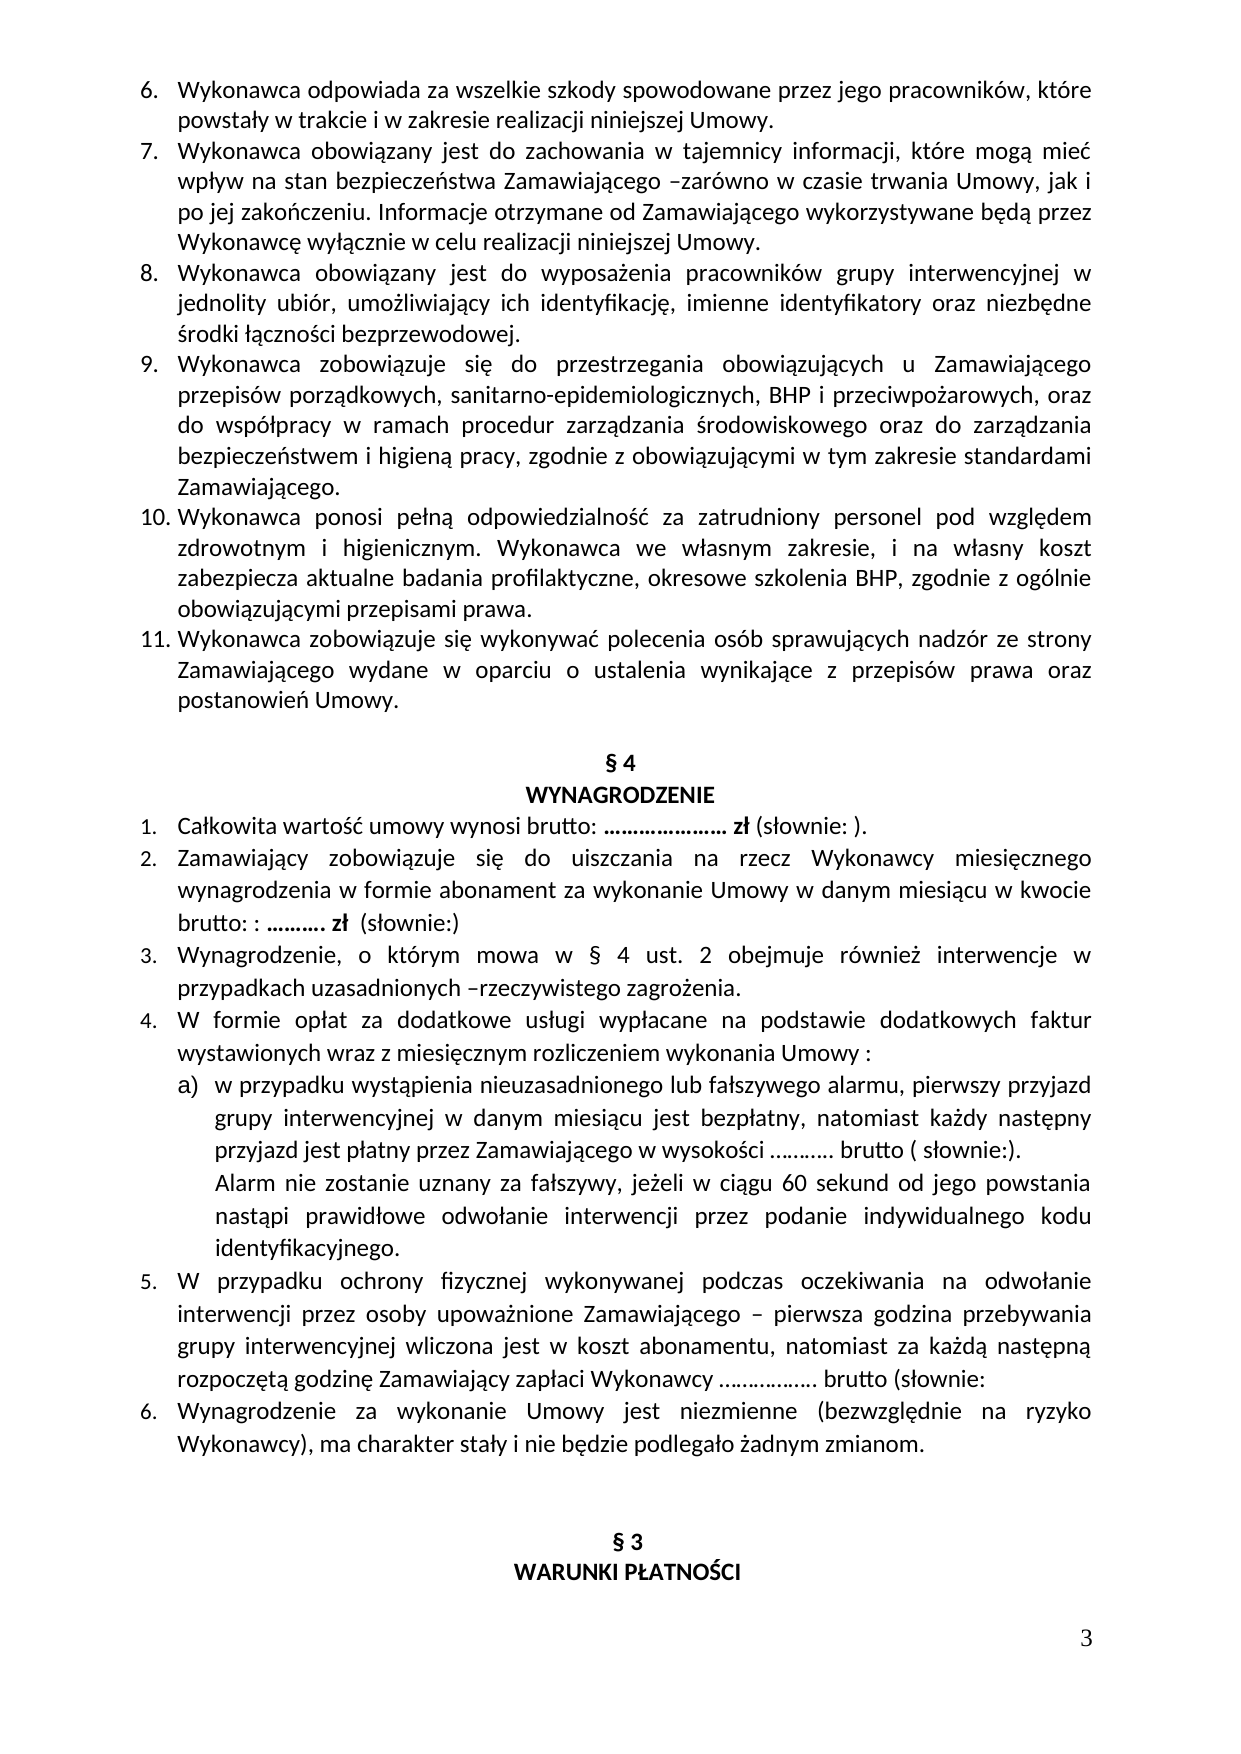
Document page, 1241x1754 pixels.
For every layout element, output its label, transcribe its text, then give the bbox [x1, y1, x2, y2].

list Wykonawca zobowiązuje się do przestrzegania obowiązujących u Zamawiającego przepisów porządkowych, sanitarno-epidemiologicznych, BHP i przeciwpożarowych, oraz do współpracy w ramach procedur zarządzania środowiskowego oraz do zarządzania bezpieczeństwem i higieną pracy, zgodnie z obowiązującymi w tym zakresie standardami Zamawiającego. [140, 348, 1093, 501]
list W przypadku ochrony fizycznej wykonywanej podczas oczekiwania na odwołanie interwencji przez osoby upoważnione Zamawiającego – pierwsza godzina przebywania grupy interwencyjnej wliczona jest w koszt abonamentu, natomiast za każdą następną rozpoczętą godzinę Zamawiający zapłaci Wykonawcy …………….. brutto (słownie: [140, 1265, 1093, 1393]
list Wykonawca odpowiada za wszelkie szkody spowodowane przez jego pracowników, które powstały w trakcie i w zakresie realizacji niniejszej Umowy. [140, 74, 1093, 135]
list Zamawiający zobowiązuje się do uiszczania na rzecz Wykonawcy miesięcznego wynagrodzenia w formie abonament za wykonanie Umowy w danym miesiącu w kwocie brutto: : ………. zł (słownie:) [140, 842, 1093, 937]
list Wynagrodzenie za wykonanie Umowy jest niezmienne (bezwzględnie na ryzyko Wykonawcy), ma charakter stały i nie będzie podlegało żadnym zmianom. [140, 1396, 1093, 1459]
list Alarm nie zostanie uznany za fałszywy, jeżeli w ciągu 60 sekund od jego powstania nastąpi prawidłowe odwołanie interwencji przez podanie indywidualnego kodu identyfikacyjnego. [215, 1167, 1093, 1263]
list W formie opłat za dodatkowe usługi wypłacane na podstawie dodatkowych faktur wystawionych wraz z miesięcznym rozliczeniem wykonania Umowy : [140, 1004, 1093, 1067]
list w przypadku wystąpienia nieuzasadnionego lub fałszywego alarmu, pierwszy przyjazd grupy interwencyjnej w danym miesiącu jest bezpłatny, natomiast każdy następny przyjazd jest płatny przez Zamawiającego w wysokości ……….. brutto ( słownie:). [177, 1069, 1093, 1165]
list Całkowita wartość umowy wynosi brutto: ………………… zł (słownie: ). [140, 810, 1093, 840]
list Wykonawca ponosi pełną odpowiedzialność za zatrudniony personel pod względem zdrowotnym i higienicznym. Wykonawca we własnym zakresie, i na własny koszt zabezpiecza aktualne badania profilaktyczne, okresowe szkolenia BHP, zgodnie z ogólnie obowiązującymi przepisami prawa. [140, 501, 1093, 623]
list Wynagrodzenie, o którym mowa w § 4 ust. 2 obejmuje również interwencje w przypadkach uzasadnionych –rzeczywistego zagrożenia. [140, 939, 1093, 1002]
list Wykonawca obowiązany jest do zachowania w tajemnicy informacji, które mogą mieć wpływ na stan bezpieczeństwa Zamawiającego –zarówno w czasie trwania Umowy, jak i po jej zakończeniu. Informacje otrzymane od Zamawiającego wykorzystywane będą przez Wykonawcę wyłącznie w celu realizacji niniejszej Umowy. [140, 135, 1093, 257]
text § 3 [148, 1526, 1093, 1556]
list Wykonawca zobowiązuje się wykonywać polecenia osób sprawujących nadzór ze strony Zamawiającego wydane w oparciu o ustalenia wynikające z przepisów prawa oraz postanowień Umowy. [140, 623, 1093, 715]
text WARUNKI PŁATNOŚCI [148, 1556, 1093, 1587]
list Wykonawca obowiązany jest do wyposażenia pracowników grupy interwencyjnej w jednolity ubiór, umożliwiający ich identyfikację, imienne identyfikatory oraz niezbędne środki łączności bezprzewodowej. [140, 257, 1093, 348]
text § 4 [148, 747, 1093, 778]
text WYNAGRODZENIE [148, 779, 1093, 810]
